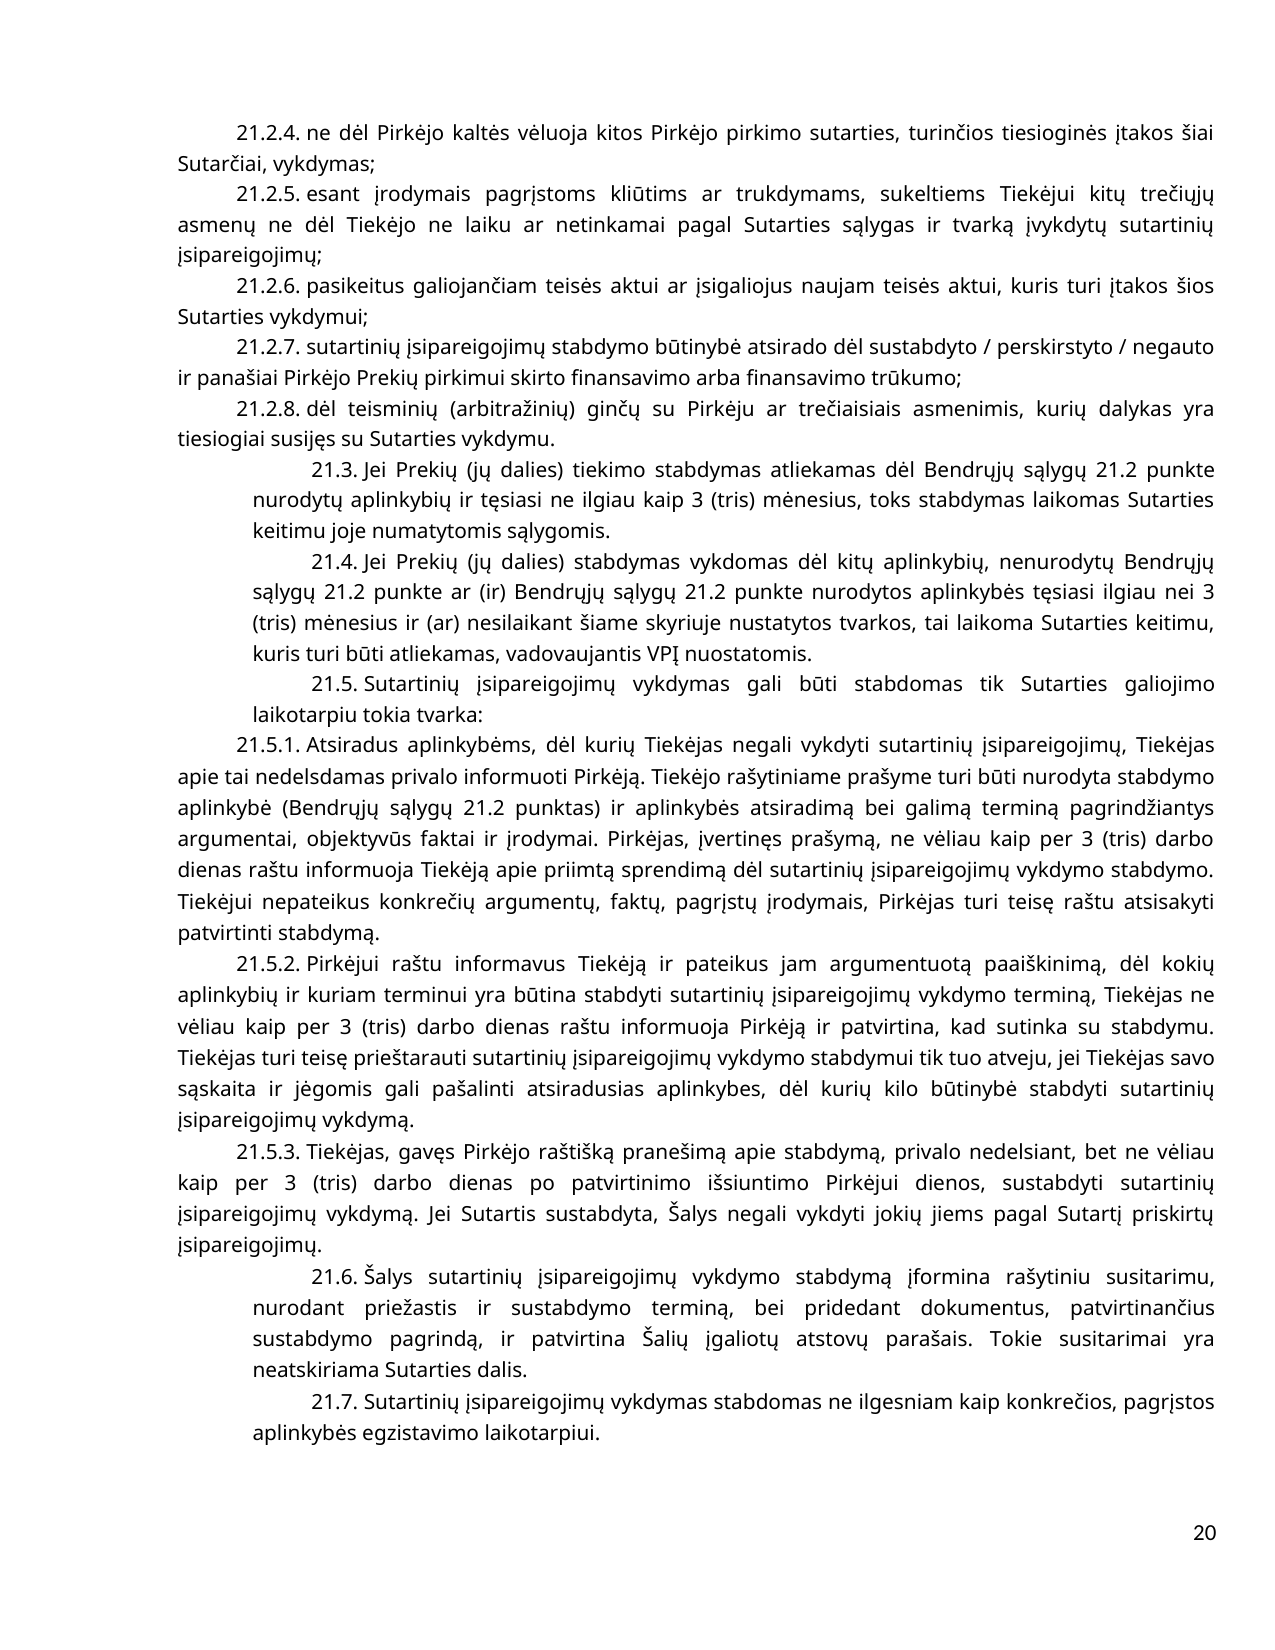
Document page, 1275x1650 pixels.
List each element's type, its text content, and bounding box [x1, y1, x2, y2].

list dėl teisminių (arbitražinių) ginčų su Pirkėju ar trečiaisiais asmenimis, kurių dalykas yra tiesiogiai susijęs su Sutarties vykdymu. [177, 394, 1216, 453]
list Jei Prekių (jų dalies) tiekimo stabdymas atliekamas dėl Bendrųjų sąlygų 21.2 punkte nurodytų aplinkybių ir tęsiasi ne ilgiau kaip 3 (tris) mėnesius, toks stabdymas laikomas Sutarties keitimu joje numatytomis sąlygomis. [252, 455, 1216, 545]
list Tiekėjas, gavęs Pirkėjo raštišką pranešimą apie stabdymą, privalo nedelsiant, bet ne vėliau kaip per 3 (tris) darbo dienas po patvirtinimo išsiuntimo Pirkėjui dienos, sustabdyti sutartinių įsipareigojimų vykdymą. Jei Sutartis sustabdyta, Šalys negali vykdyti jokių jiems pagal Sutartį priskirtų įsipareigojimų. [177, 1137, 1216, 1259]
list Jei Prekių (jų dalies) stabdymas vykdomas dėl kitų aplinkybių, nenurodytų Bendrųjų sąlygų 21.2 punkte ar (ir) Bendrųjų sąlygų 21.2 punkte nurodytos aplinkybės tęsiasi ilgiau nei 3 (tris) mėnesius ir (ar) nesilaikant šiame skyriuje nustatytos tvarkos, tai laikoma Sutarties keitimu, kuris turi būti atliekamas, vadovaujantis VPĮ nuostatomis. [252, 547, 1216, 667]
list Sutartinių įsipareigojimų vykdymas gali būti stabdomas tik Sutarties galiojimo laikotarpiu tokia tvarka: [252, 669, 1216, 728]
list esant įrodymais pagrįstoms kliūtims ar trukdymams, sukeltiems Tiekėjui kitų trečiųjų asmenų ne dėl Tiekėjo ne laiku ar netinkamai pagal Sutarties sąlygas ir tvarką įvykdytų sutartinių įsipareigojimų; [177, 179, 1216, 269]
list Pirkėjui raštu informavus Tiekėją ir pateikus jam argumentuotą paaiškinimą, dėl kokių aplinkybių ir kuriam terminui yra būtina stabdyti sutartinių įsipareigojimų vykdymo terminą, Tiekėjas ne vėliau kaip per 3 (tris) darbo dienas raštu informuoja Pirkėją ir patvirtina, kad sutinka su stabdymu. Tiekėjas turi teisę prieštarauti sutartinių įsipareigojimų vykdymo stabdymui tik tuo atveju, jei Tiekėjas savo sąskaita ir jėgomis gali pašalinti atsiradusias aplinkybes, dėl kurių kilo būtinybė stabdyti sutartinių įsipareigojimų vykdymą. [177, 949, 1216, 1134]
list Sutartinių įsipareigojimų vykdymas stabdomas ne ilgesniam kaip konkrečios, pagrįstos aplinkybės egzistavimo laikotarpiui. [252, 1387, 1216, 1447]
list Šalys sutartinių įsipareigojimų vykdymo stabdymą įformina rašytiniu susitarimu, nurodant priežastis ir sustabdymo terminą, bei pridedant dokumentus, patvirtinančius sustabdymo pagrindą, ir patvirtina Šalių įgaliotų atstovų parašais. Tokie susitarimai yra neatskiriama Sutarties dalis. [252, 1262, 1216, 1384]
list sutartinių įsipareigojimų stabdymo būtinybė atsirado dėl sustabdyto / perskirstyto / negauto ir panašiai Pirkėjo Prekių pirkimui skirto finansavimo arba finansavimo trūkumo; [177, 332, 1216, 392]
list pasikeitus galiojančiam teisės aktui ar įsigaliojus naujam teisės aktui, kuris turi įtakos šios Sutarties vykdymui; [177, 271, 1216, 330]
list Atsiradus aplinkybėms, dėl kurių Tiekėjas negali vykdyti sutartinių įsipareigojimų, Tiekėjas apie tai nedelsdamas privalo informuoti Pirkėją. Tiekėjo rašytiniame prašyme turi būti nurodyta stabdymo aplinkybė (Bendrųjų sąlygų 21.2 punktas) ir aplinkybės atsiradimą bei galimą terminą pagrindžiantys argumentai, objektyvūs faktai ir įrodymai. Pirkėjas, įvertinęs prašymą, ne vėliau kaip per 3 (tris) darbo dienas raštu informuoja Tiekėją apie priimtą sprendimą dėl sutartinių įsipareigojimų vykdymo stabdymo. Tiekėjui nepateikus konkrečių argumentų, faktų, pagrįstų įrodymais, Pirkėjas turi teisę raštu atsisakyti patvirtinti stabdymą. [177, 731, 1216, 947]
list ne dėl Pirkėjo kaltės vėluoja kitos Pirkėjo pirkimo sutarties, turinčios tiesioginės įtakos šiai Sutarčiai, vykdymas; [177, 118, 1216, 177]
